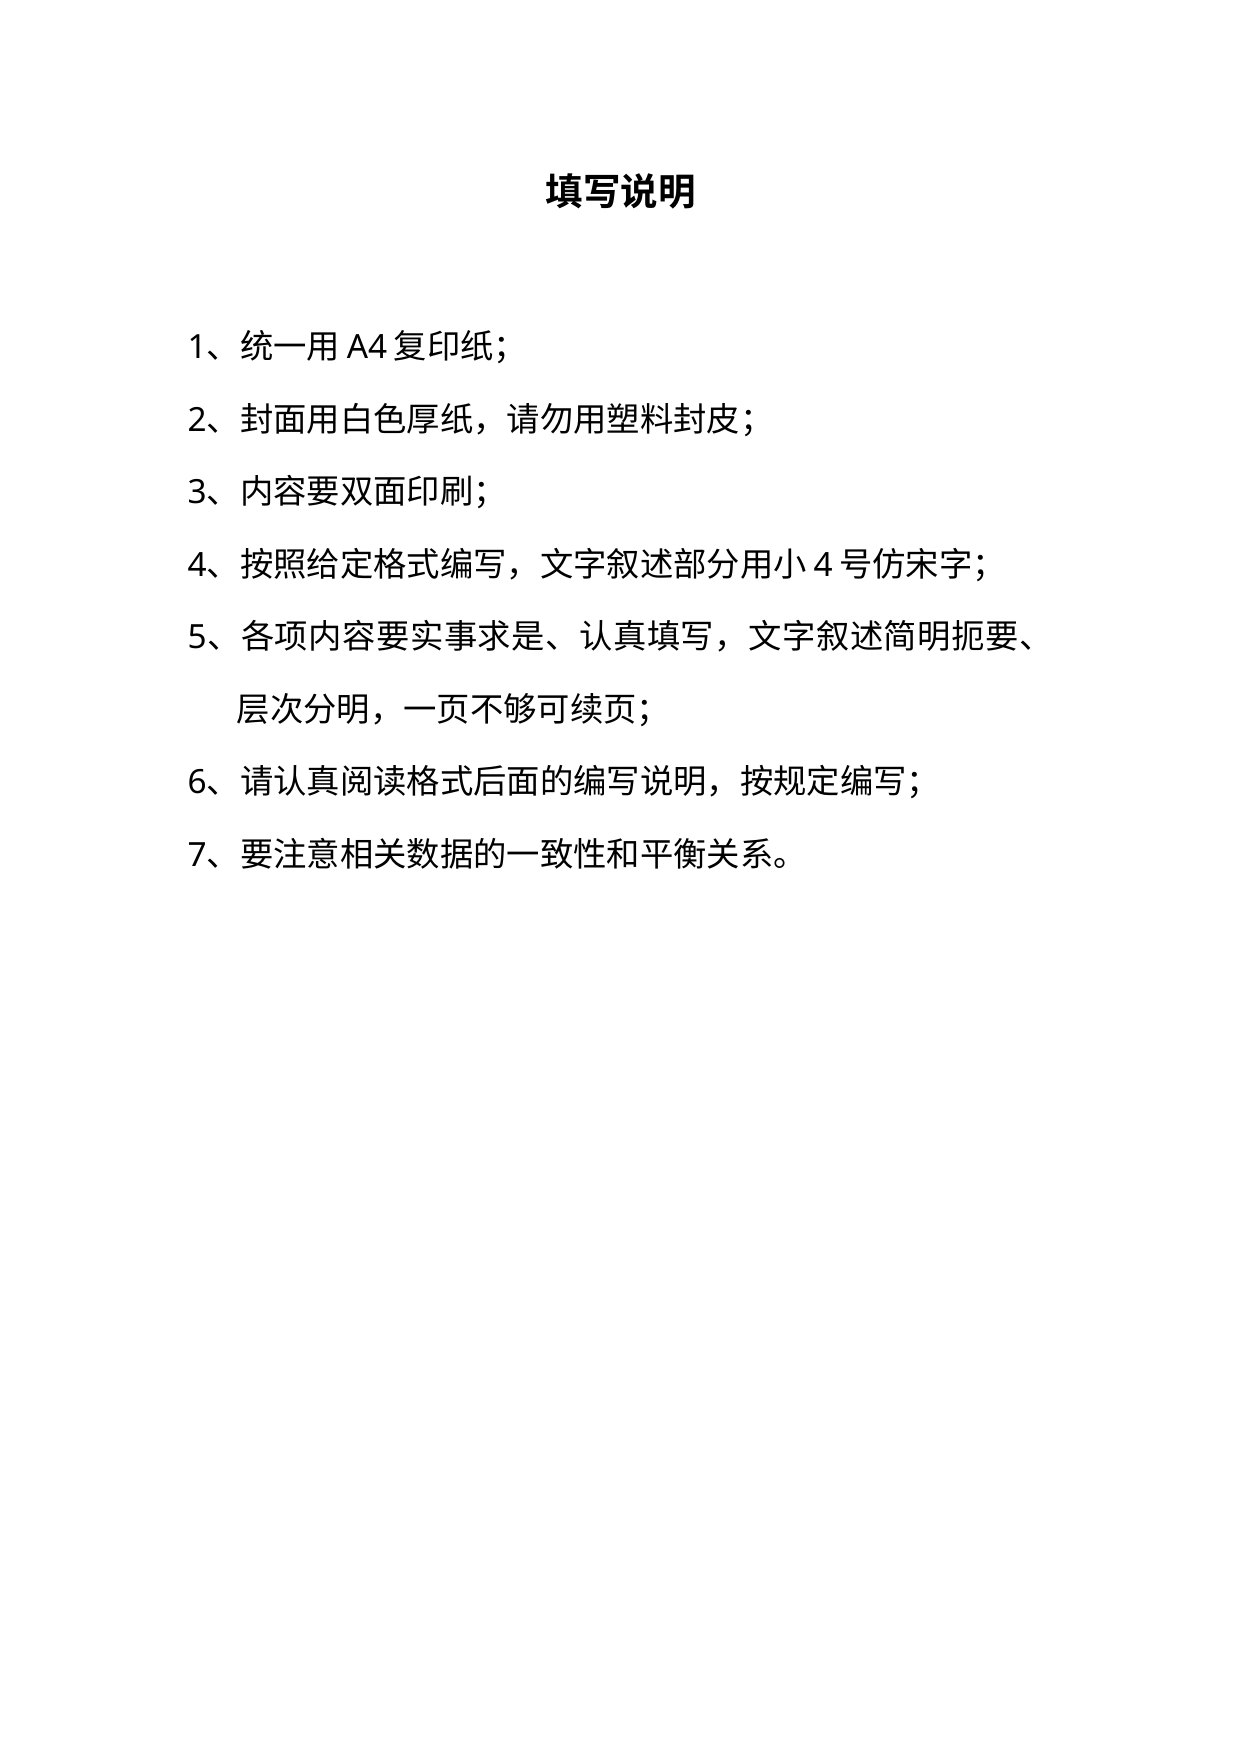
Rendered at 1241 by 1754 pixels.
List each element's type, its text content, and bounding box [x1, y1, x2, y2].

text 4、按照给定格式编写，文字叙述部分用小4号仿宋字； [187, 538, 1053, 586]
text 5、各项内容要实事求是、认真填写，文字叙述简明扼要、层次分明，一页不够可续页； [187, 610, 1053, 731]
text 7、要注意相关数据的一致性和平衡关系。 [187, 828, 1053, 876]
text 3、内容要双面印刷； [187, 465, 1053, 513]
text 2、封面用白色厚纸，请勿用塑料封皮； [187, 392, 1053, 441]
text 填写说明 [187, 162, 1053, 216]
text 6、请认真阅读格式后面的编写说明，按规定编写； [187, 755, 1053, 803]
text 1、统一用A4复印纸； [187, 320, 1053, 368]
